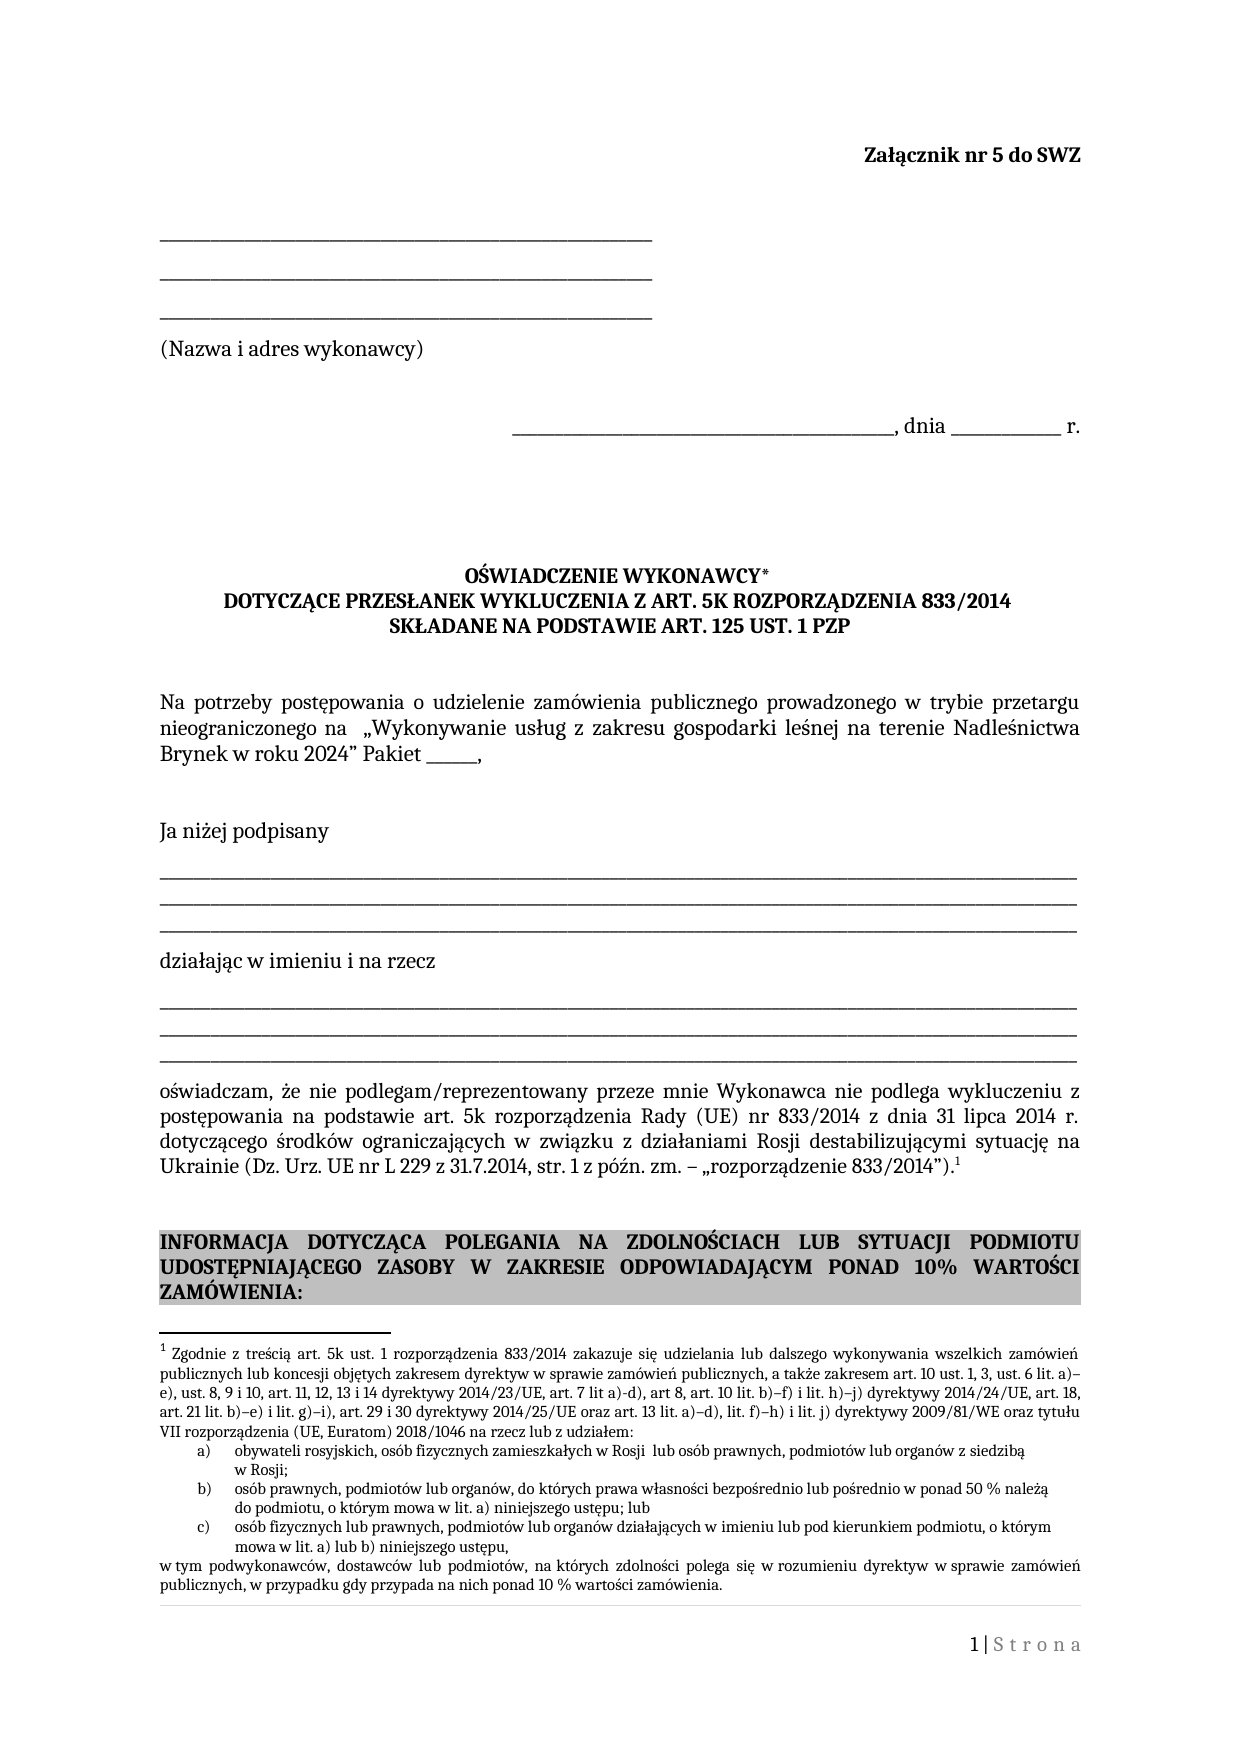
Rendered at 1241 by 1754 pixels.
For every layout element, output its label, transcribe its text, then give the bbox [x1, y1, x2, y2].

text działając w imieniu i na rzecz [159, 948, 1081, 974]
text Ja niżej podpisany [159, 818, 1081, 844]
text ____________________________________________________________________________________________________________________________________________________________________________________________________________________________________________________________________________________________________________________________________ [159, 987, 1081, 1066]
text __________________________________________________________ [159, 297, 1081, 323]
text Załącznik nr 5 do SWZ [159, 142, 1081, 168]
text __________________________________________________________ [159, 219, 1081, 245]
text Na potrzeby postępowania o udzielenie zamówienia publicznego prowadzonego w trybie przetargu nieograniczonego na „Wykonywanie usług z zakresu gospodarki leśnej na terenie Nadleśnictwa Brynek w roku 2024” Pakiet ______, [159, 690, 1081, 768]
text _____________________________________________, dnia _____________ r. [159, 413, 1081, 439]
text ____________________________________________________________________________________________________________________________________________________________________________________________________________________________________________________________________________________________________________________________________ [159, 857, 1081, 936]
text oświadczam, że nie podlegam/reprezentowany przeze mnie Wykonawca nie podlega wykluczeniu z postępowania na podstawie art. 5k rozporządzenia Rady (UE) nr 833/2014 z dnia 31 lipca 2014 r. dotyczącego środków ograniczających w związku z działaniami Rosji destabilizującymi sytuację na Ukrainie (Dz. Urz. UE nr L 229 z 31.7.2014, str. 1 z późn. zm. – „rozporządzenie 833/2014”). [159, 1079, 1081, 1179]
text (Nazwa i adres wykonawcy) [159, 336, 1081, 362]
text __________________________________________________________ [159, 258, 1081, 284]
text INFORMACJA DOTYCZĄCA POLEGANIA NA ZDOLNOŚCIACH LUB SYTUACJI PODMIOTU UDOSTĘPNIAJĄCEGO ZASOBY W ZAKRESIE ODPOWIADAJĄCYM PONAD 10% WARTOŚCI ZAMÓWIENIA: [159, 1230, 1081, 1305]
text OŚWIADCZENIE WYKONAWCY* DOTYCZĄCE PRZESŁANEK WYKLUCZENIA Z ART. 5K ROZPORZĄDZENIA 833/2014 SKŁADANE NA PODSTAWIE ART. 125 UST. 1 PZP [159, 564, 1081, 639]
